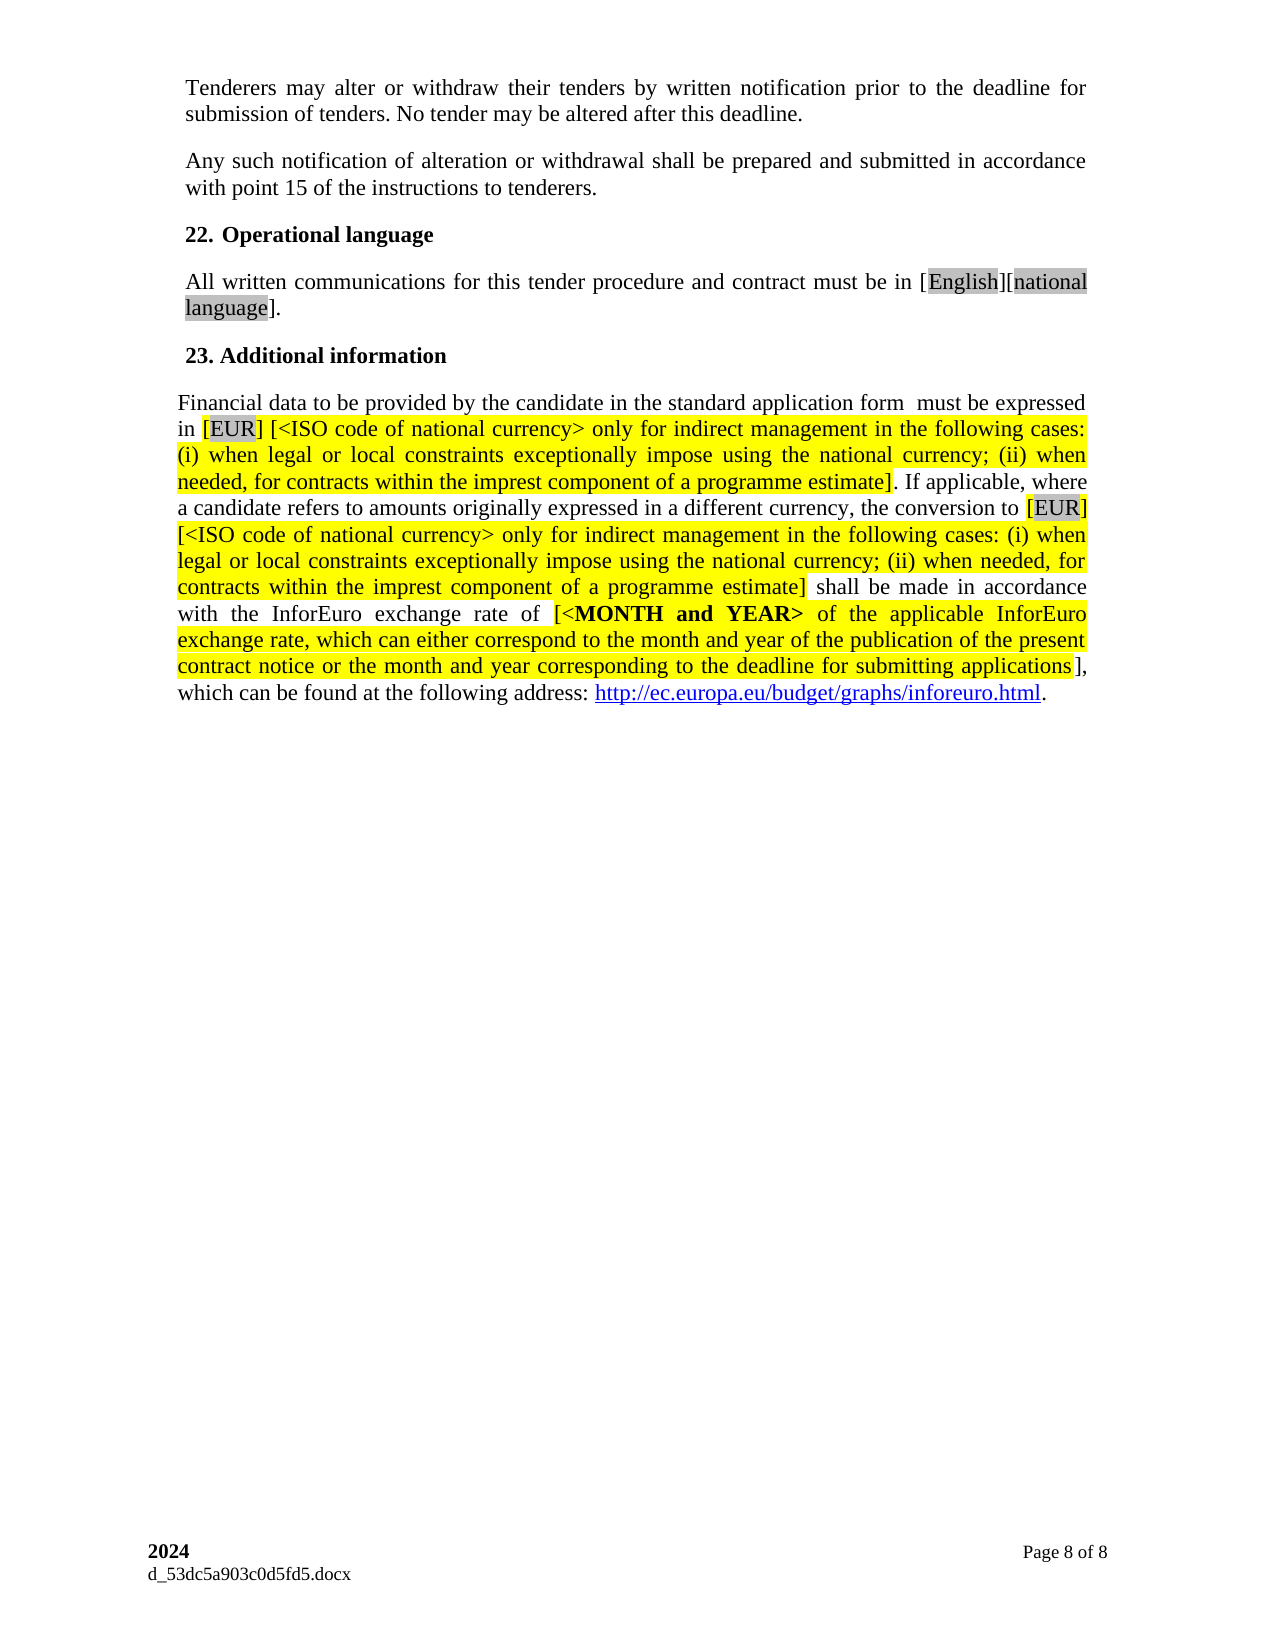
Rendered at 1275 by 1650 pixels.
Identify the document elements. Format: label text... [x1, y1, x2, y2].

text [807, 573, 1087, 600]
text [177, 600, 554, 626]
text 22. Operational language [185, 221, 1125, 247]
text 23. Additional information [185, 342, 1087, 368]
text All written communications for this tender procedure and contract must be in [English][national language]. [185, 268, 1087, 321]
text Any such notification of alteration or withdrawal shall be prepared and submitted in accordance with point 15 of the instructions to tenderers. [185, 147, 1087, 200]
text Tenderers may alter or withdraw their tenders by written notification prior to the deadline for submission of tenders. No tender may be altered after this deadline. [185, 74, 1087, 127]
